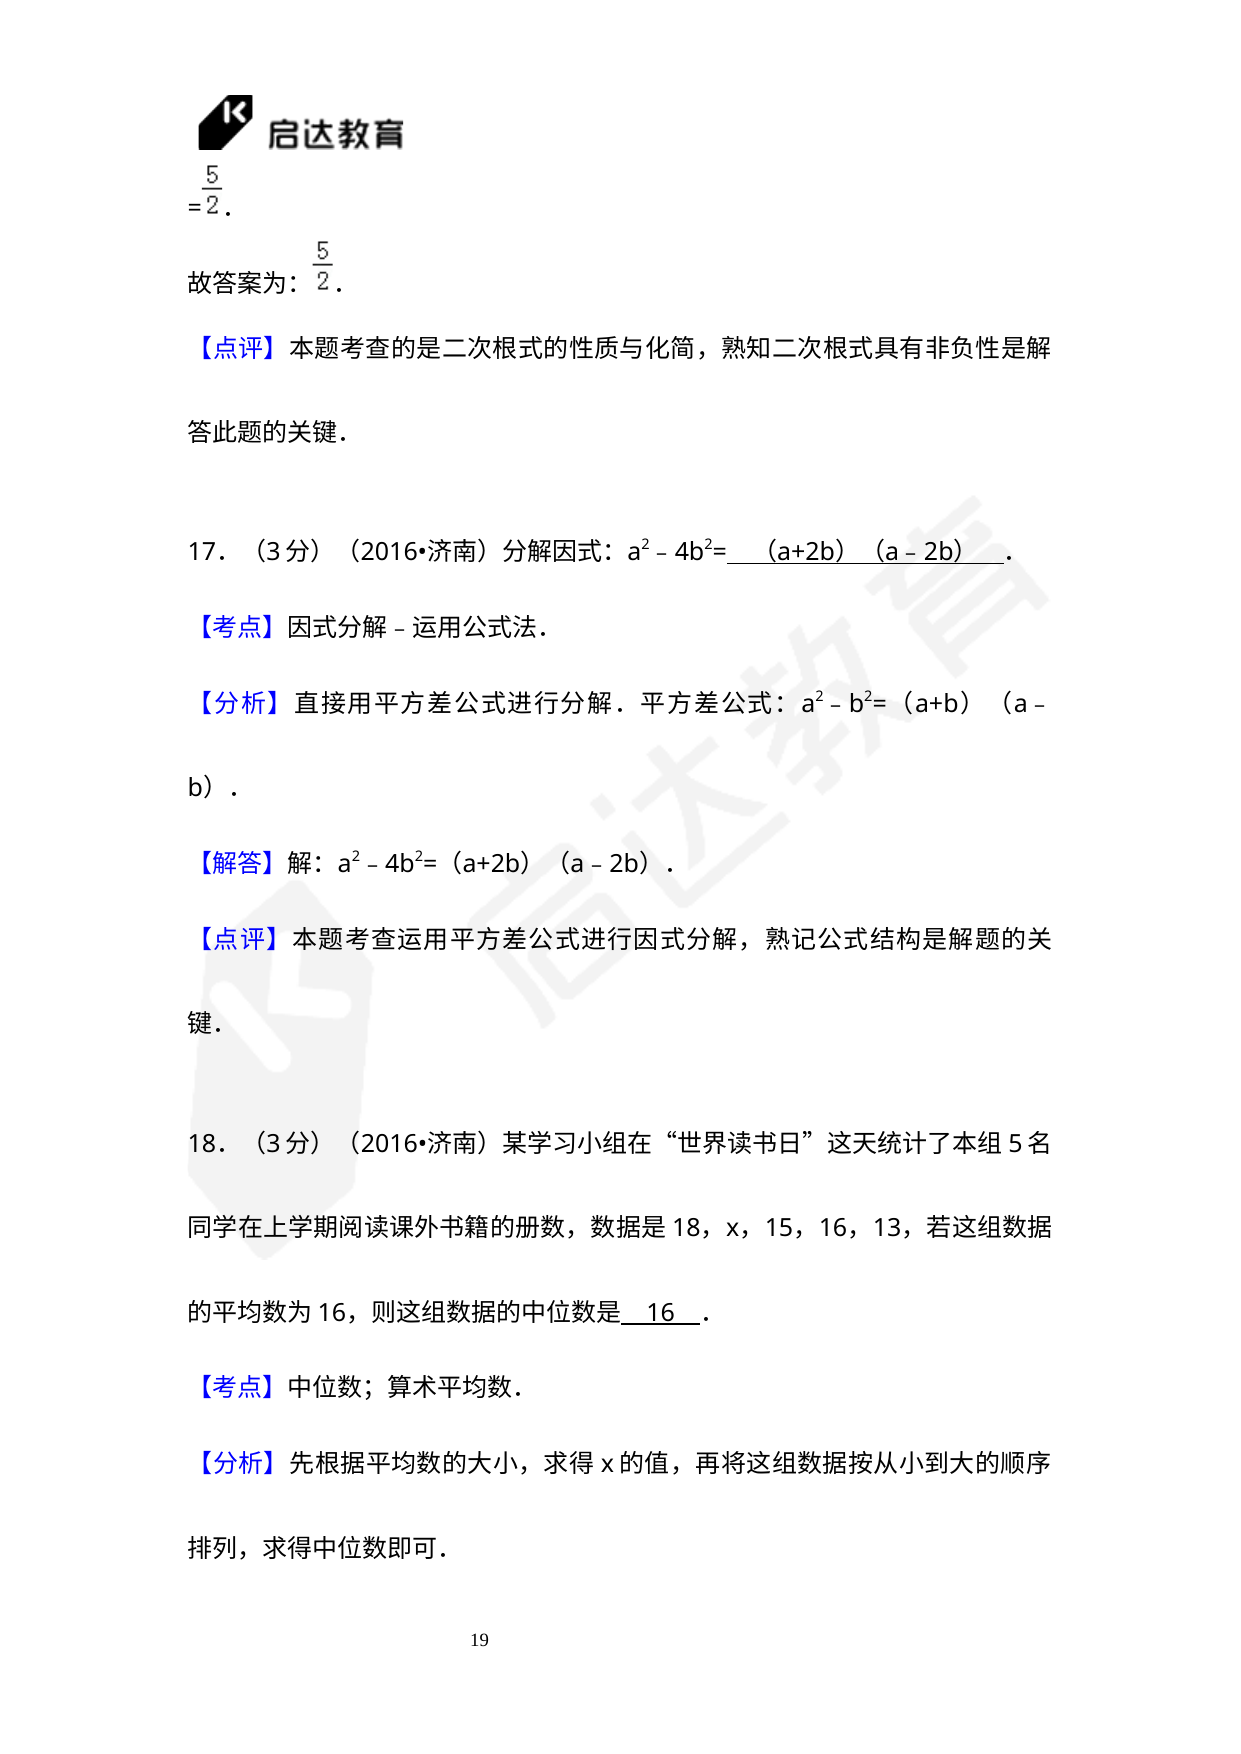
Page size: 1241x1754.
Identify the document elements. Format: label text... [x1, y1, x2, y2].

text 【分析】先根据平均数的大小，求得x的值，再将这组数据按从小到大的顺序排列，求得中位数即可． [187, 1429, 1053, 1579]
text =． [187, 162, 1053, 227]
text 【点评】本题考查的是二次根式的性质与化简，熟知二次根式具有非负性是解答此题的关键． [187, 314, 1053, 463]
picture [312, 237, 333, 293]
text 【分析】直接用平方差公式进行分解．平方差公式：a2﹣b2=（a+b）（a﹣b）． [187, 669, 1053, 818]
text 【解答】解：a2﹣4b2=（a+2b）（a﹣2b）． [187, 829, 1053, 894]
picture [201, 162, 223, 217]
text 【考点】因式分解﹣运用公式法． [187, 593, 1053, 658]
picture [198, 95, 404, 150]
text 18．（3分）（2016•济南）某学习小组在“世界读书日”这天统计了本组5名同学在上学期阅读课外书籍的册数，数据是18，x，15，16，13，若这组数据的平均数为16，则这组数据的中位数是 16 ． [187, 1109, 1053, 1343]
text 故答案为：． [187, 238, 1053, 303]
text 【考点】中位数；算术平均数． [187, 1353, 1053, 1418]
text 17．（3分）（2016•济南）分解因式：a2﹣4b2= （a+2b）（a﹣2b） ． [187, 517, 1053, 582]
text 【点评】本题考查运用平方差公式进行因式分解，熟记公式结构是解题的关键． [187, 905, 1053, 1054]
